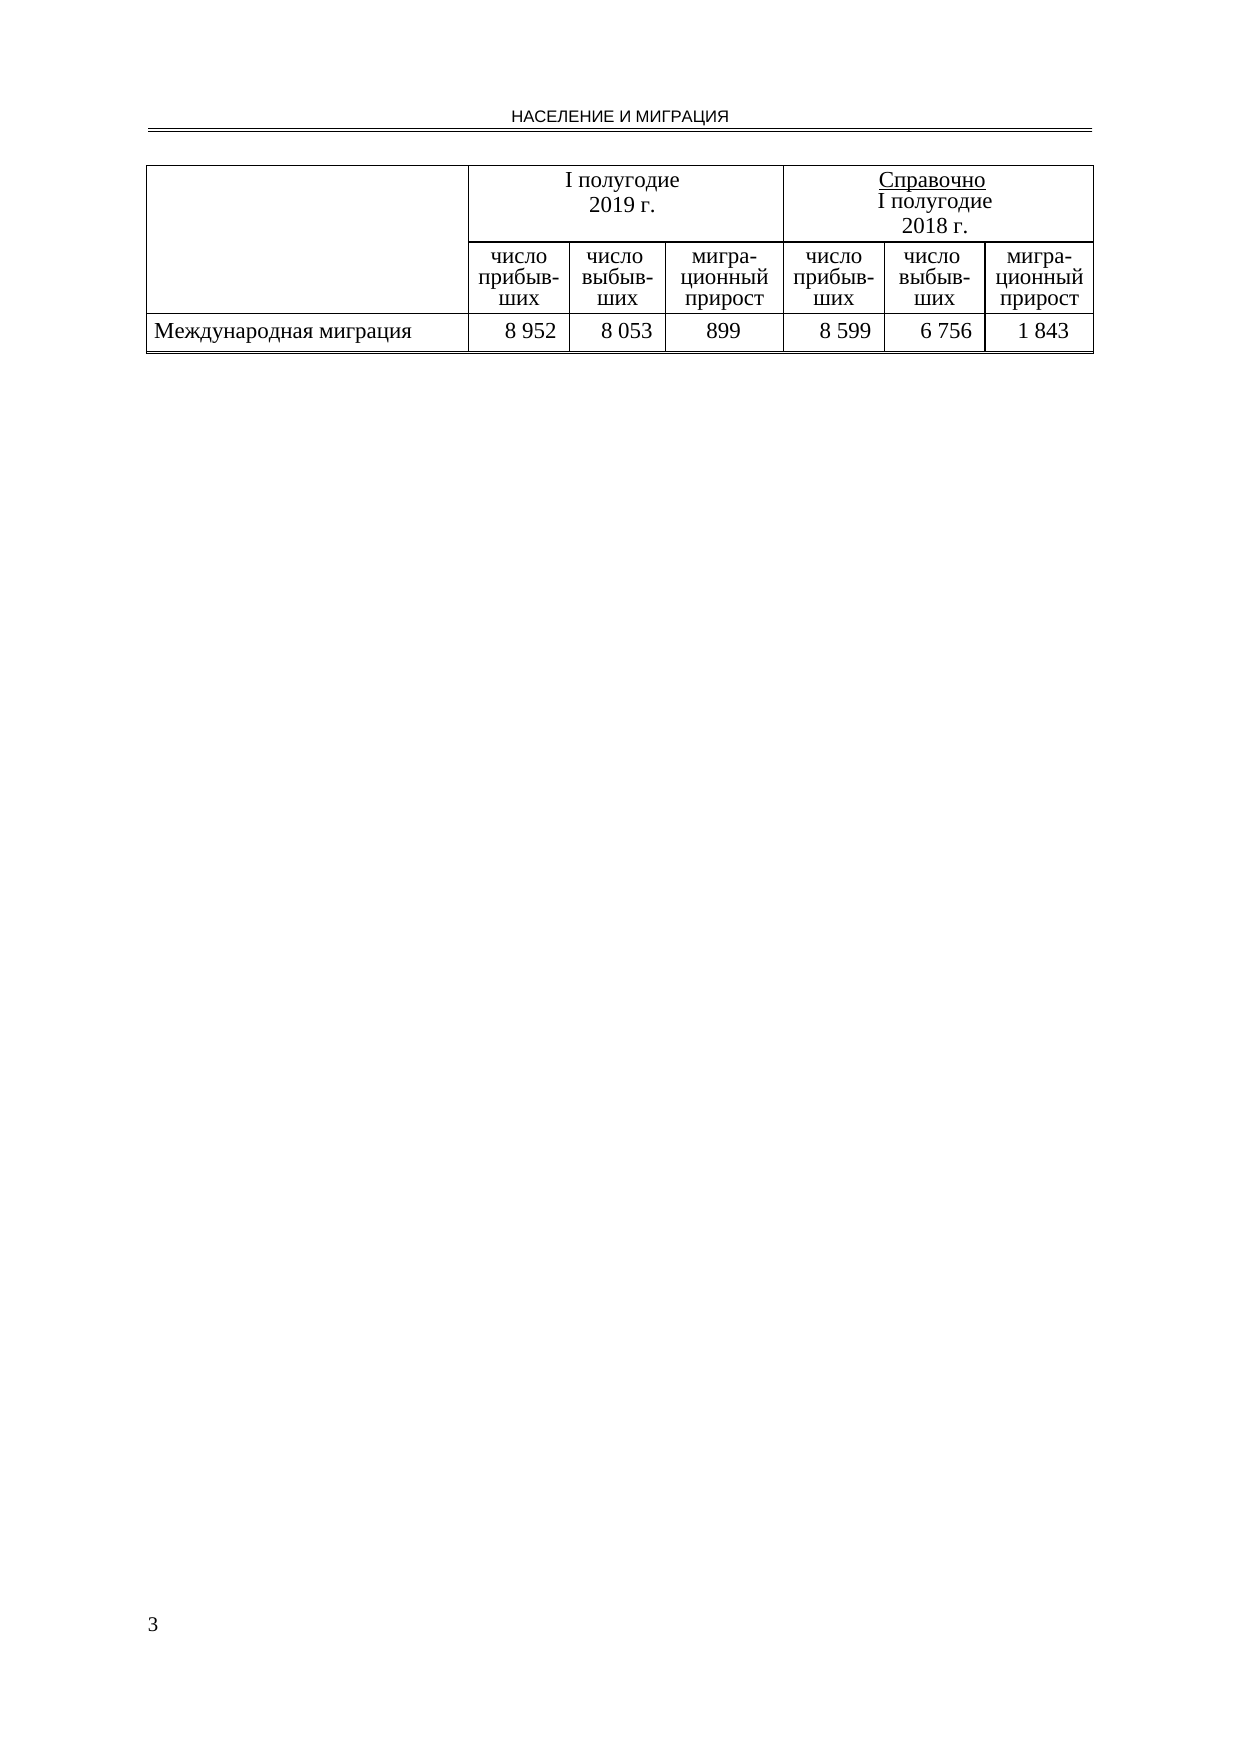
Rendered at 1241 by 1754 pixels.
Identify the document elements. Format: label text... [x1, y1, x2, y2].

table_cell 1 843 [986, 314, 1093, 351]
table_cell число прибыв- ших [469, 243, 569, 313]
table_header I полугодие 2019 г. [469, 166, 783, 241]
table_cell число выбыв-ших [885, 243, 984, 313]
table_cell число выбыв-ших [570, 243, 665, 313]
table_cell Международная миграция [147, 314, 468, 351]
table_header [147, 166, 468, 313]
table_header Справочно I полугодие 2018 г. [784, 166, 1093, 241]
table_cell 8 599 [784, 314, 884, 351]
table_cell число прибыв- ших [784, 243, 884, 313]
table_cell 899 [666, 314, 783, 351]
table_cell 8 952 [469, 314, 569, 351]
table_cell 8 053 [570, 314, 665, 351]
table_cell мигра- ционный прирост [666, 243, 783, 313]
table_cell 6 756 [885, 314, 984, 351]
table_cell мигра- ционный прирост [986, 243, 1093, 313]
